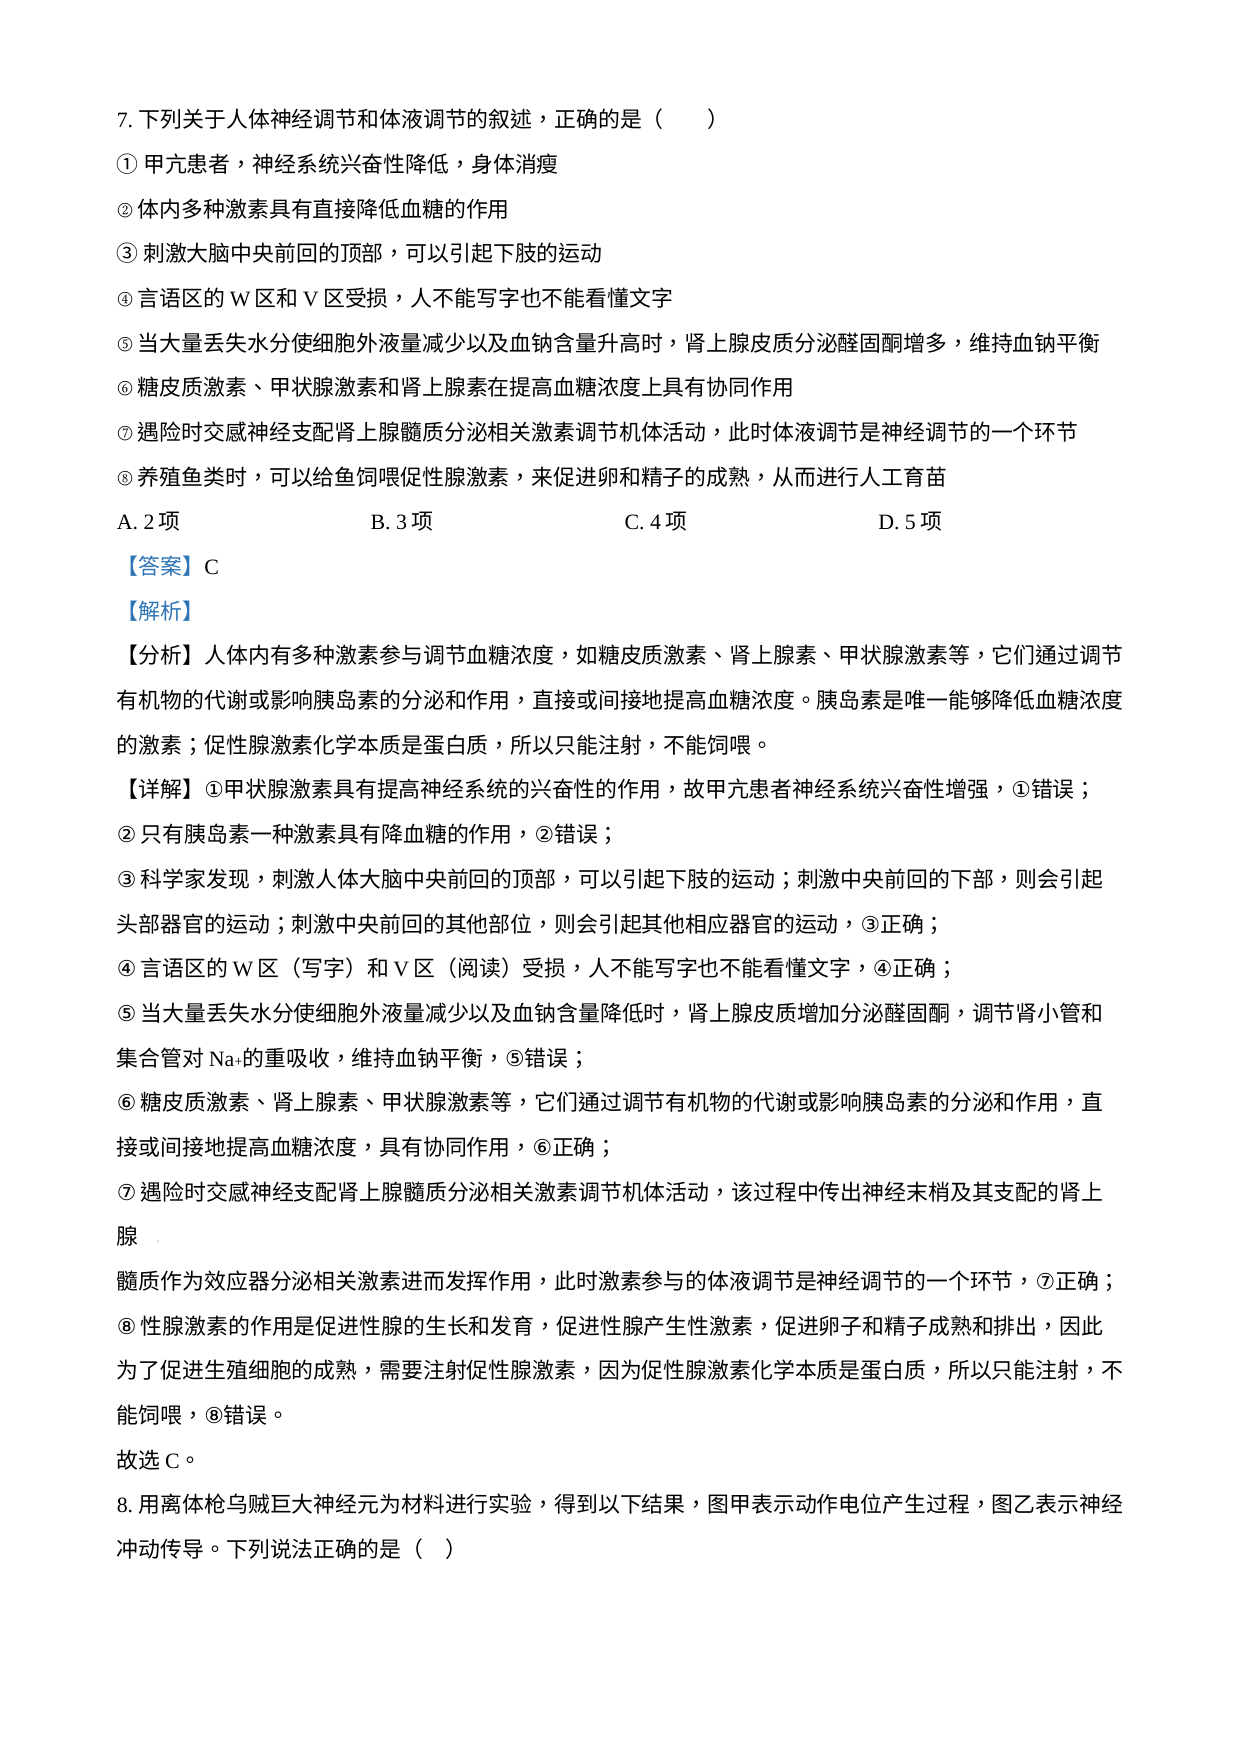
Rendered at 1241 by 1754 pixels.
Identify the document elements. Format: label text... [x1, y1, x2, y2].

text 【分析】人体内有多种激素参与调节血糖浓度，如糖皮质激素、肾上腺素、甲状腺激素等，它们通过调节有机物的代谢或影响胰岛素的分泌和作用，直接或间接地提高血糖浓度。胰岛素是唯一能够降低血糖浓度的激素；促性腺激素化学本质是蛋白质，所以只能注射，不能饲喂。 [117, 640, 1123, 759]
text 【答案】C [117, 551, 1123, 581]
text 【解析】 [117, 596, 1123, 626]
text ⑧养殖鱼类时，可以给鱼饲喂促性腺激素，来促进卵和精子的成熟，从而进行人工育苗 [117, 462, 1123, 491]
text 故选C。 [117, 1445, 1123, 1474]
text ⑦遇险时交感神经支配肾上腺髓质分泌相关激素调节机体活动，此时体液调节是神经调节的一个环节 [117, 417, 1123, 447]
text ⑥糖皮质激素、甲状腺激素和肾上腺素在提高血糖浓度上具有协同作用 [117, 372, 1123, 402]
text ⑧性腺激素的作用是促进性腺的生长和发育，促进性腺产生性激素，促进卵子和精子成熟和排出，因此为了促进生殖细胞的成熟，需要注射促性腺激素，因为促性腺激素化学本质是蛋白质，所以只能注射，不能饲喂，⑧错误。 [117, 1311, 1123, 1430]
text ②体内多种激素具有直接降低血糖的作用 [117, 193, 1123, 223]
text ①甲亢患者，神经系统兴奋性降低，身体消瘦 [117, 149, 1123, 179]
text 8. 用离体枪乌贼巨大神经元为材料进行实验，得到以下结果，图甲表示动作电位产生过程，图乙表示神经冲动传导。下列说法正确的是（ ） [117, 1489, 1123, 1564]
text 髓质作为效应器分泌相关激素进而发挥作用，此时激素参与的体液调节是神经调节的一个环节，⑦正确； [117, 1266, 1123, 1296]
text ⑤当大量丢失水分使细胞外液量减少以及血钠含量降低时，肾上腺皮质增加分泌醛固酮，调节肾小管和集合管对Na+的重吸收，维持血钠平衡，⑤错误； [117, 998, 1123, 1072]
text ③科学家发现，刺激人体大脑中央前回的顶部，可以引起下肢的运动；刺激中央前回的下部，则会引起头部器官的运动；刺激中央前回的其他部位，则会引起其他相应器官的运动，③正确； [117, 864, 1123, 938]
text ⑦遇险时交感神经支配肾上腺髓质分泌相关激素调节机体活动，该过程中传出神经末梢及其支配的肾上腺 [117, 1177, 1123, 1251]
text ②只有胰岛素一种激素具有降血糖的作用，②错误； [117, 819, 1123, 849]
text ④言语区的W区（写字）和V区（阅读）受损，人不能写字也不能看懂文字，④正确； [117, 953, 1123, 983]
text ⑤当大量丢失水分使细胞外液量减少以及血钠含量升高时，肾上腺皮质分泌醛固酮增多，维持血钠平衡 [117, 328, 1123, 357]
text ③刺激大脑中央前回的顶部，可以引起下肢的运动 [117, 238, 1123, 268]
text 7. 下列关于人体神经调节和体液调节的叙述，正确的是（ ） [117, 104, 1123, 134]
text 【详解】①甲状腺激素具有提高神经系统的兴奋性的作用，故甲亢患者神经系统兴奋性增强，①错误； [117, 774, 1123, 804]
text A. 2项 B. 3项 C. 4项 D. 5项 [117, 506, 1123, 536]
text ⑥糖皮质激素、肾上腺素、甲状腺激素等，它们通过调节有机物的代谢或影响胰岛素的分泌和作用，直接或间接地提高血糖浓度，具有协同作用，⑥正确； [117, 1087, 1123, 1162]
text ④言语区的W区和V区受损，人不能写字也不能看懂文字 [117, 283, 1123, 313]
